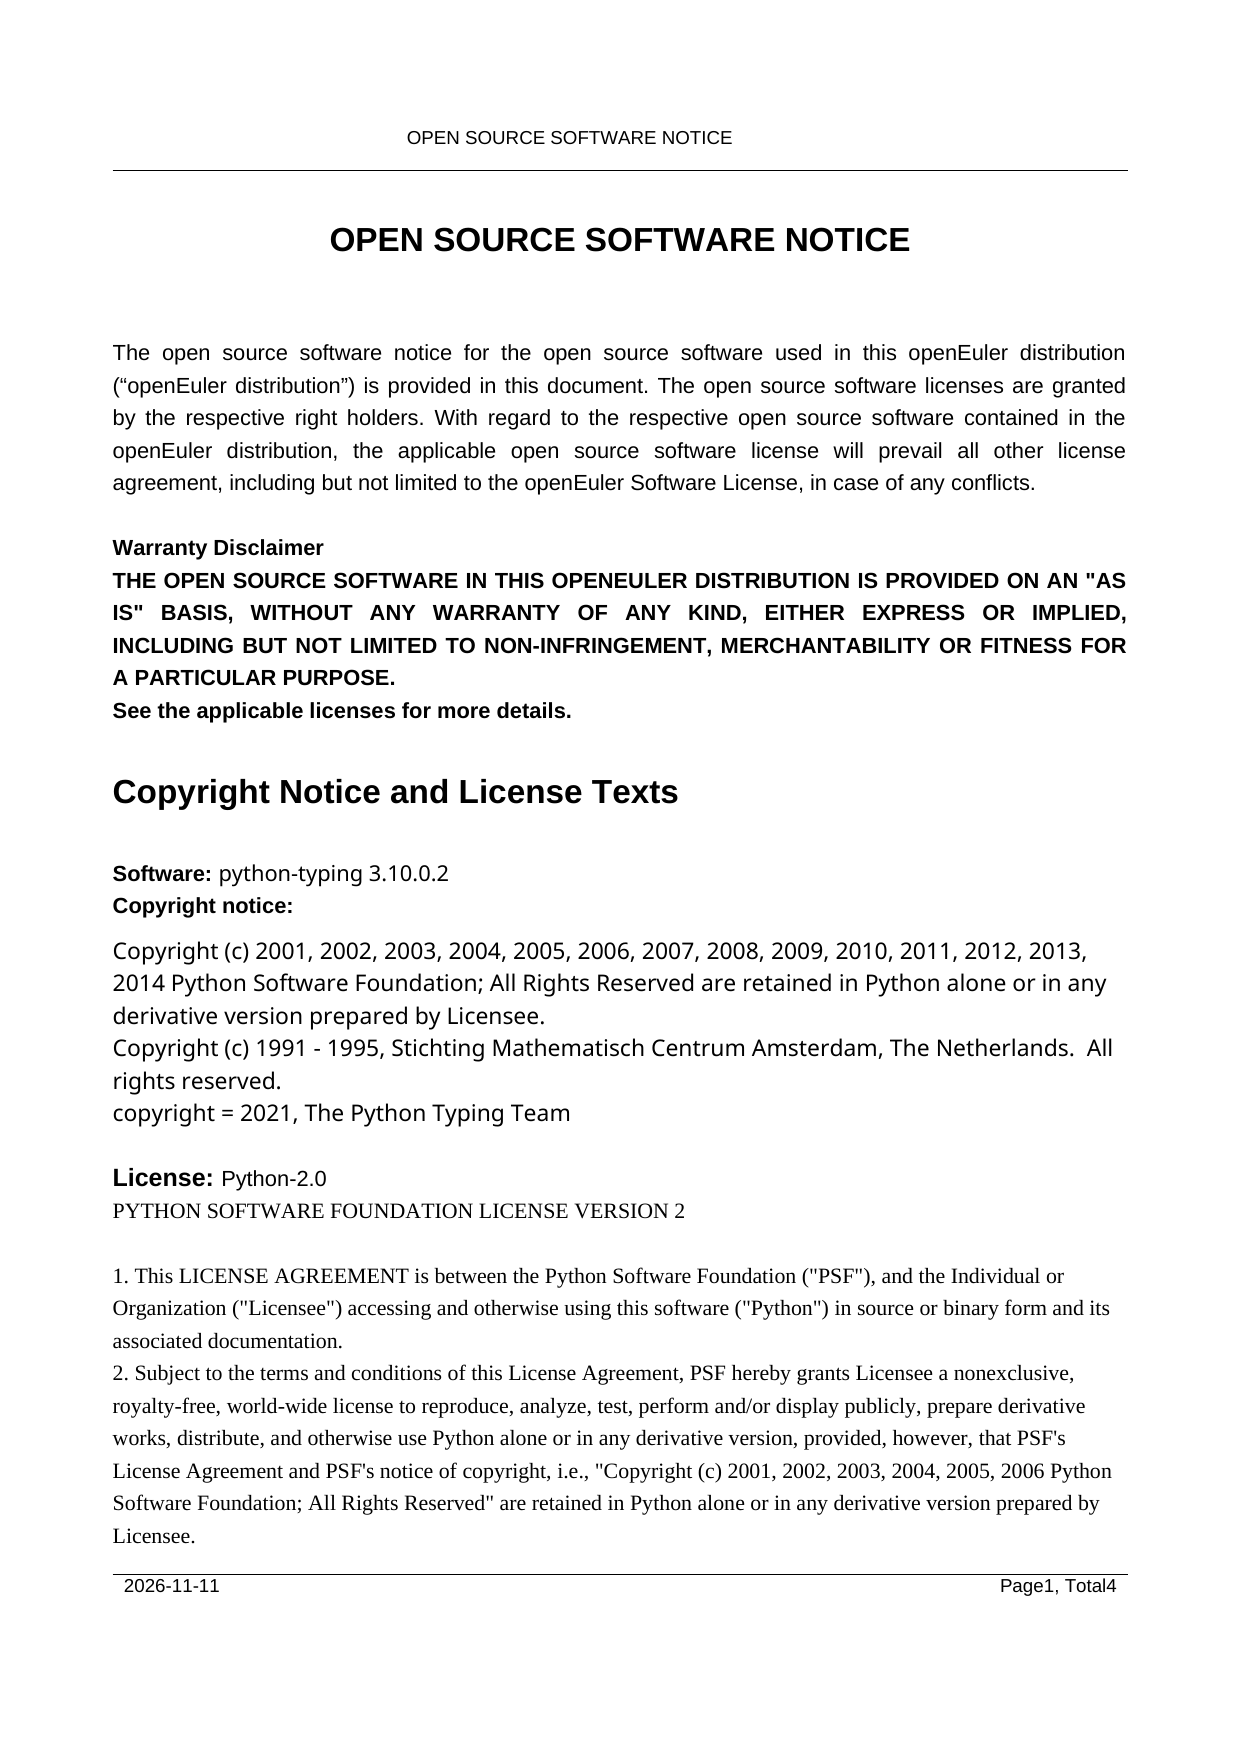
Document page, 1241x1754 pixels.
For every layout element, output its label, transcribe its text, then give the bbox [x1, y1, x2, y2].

text Warranty Disclaimer [112, 531, 1128, 564]
text The open source software notice for the open source software used in this openEuler distribution (“openEuler distribution”) is provided in this document. The open source software licenses are granted by the respective right holders. With regard to the respective open source software contained in the openEuler distribution, the applicable open source software license will prevail all other license agreement, including but not limited to the openEuler Software License, in case of any conflicts. [112, 336, 1128, 499]
title Software: python-typing 3.10.0.2 [112, 856, 1128, 889]
text Copyright (c) 2001, 2002, 2003, 2004, 2005, 2006, 2007, 2008, 2009, 2010, 2011, 2012, 2013, 2014 Python Software Foundation; All Rights Reserved are retained in Python alone or in any derivative version prepared by Licensee. Copyright (c) 1991 - 1995, Stichting Mathematisch Centrum Amsterdam, The Netherlands. All rights reserved. copyright = 2021, The Python Typing Team [112, 934, 1128, 1161]
text Copyright notice: [112, 889, 1128, 921]
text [112, 1194, 1128, 1551]
text THE OPEN SOURCE SOFTWARE IN THIS OPENEULER DISTRIBUTION IS PROVIDED ON AN "AS IS" BASIS, WITHOUT ANY WARRANTY OF ANY KIND, EITHER EXPRESS OR IMPLIED, INCLUDING BUT NOT LIMITED TO NON-INFRINGEMENT, MERCHANTABILITY OR FITNESS FOR A PARTICULAR PURPOSE. See the applicable licenses for more details. [112, 564, 1128, 726]
text OPEN SOURCE SOFTWARE NOTICE [112, 206, 1128, 271]
text Copyright Notice and License Texts [112, 759, 1128, 824]
text License: Python-2.0 [112, 1161, 1128, 1194]
